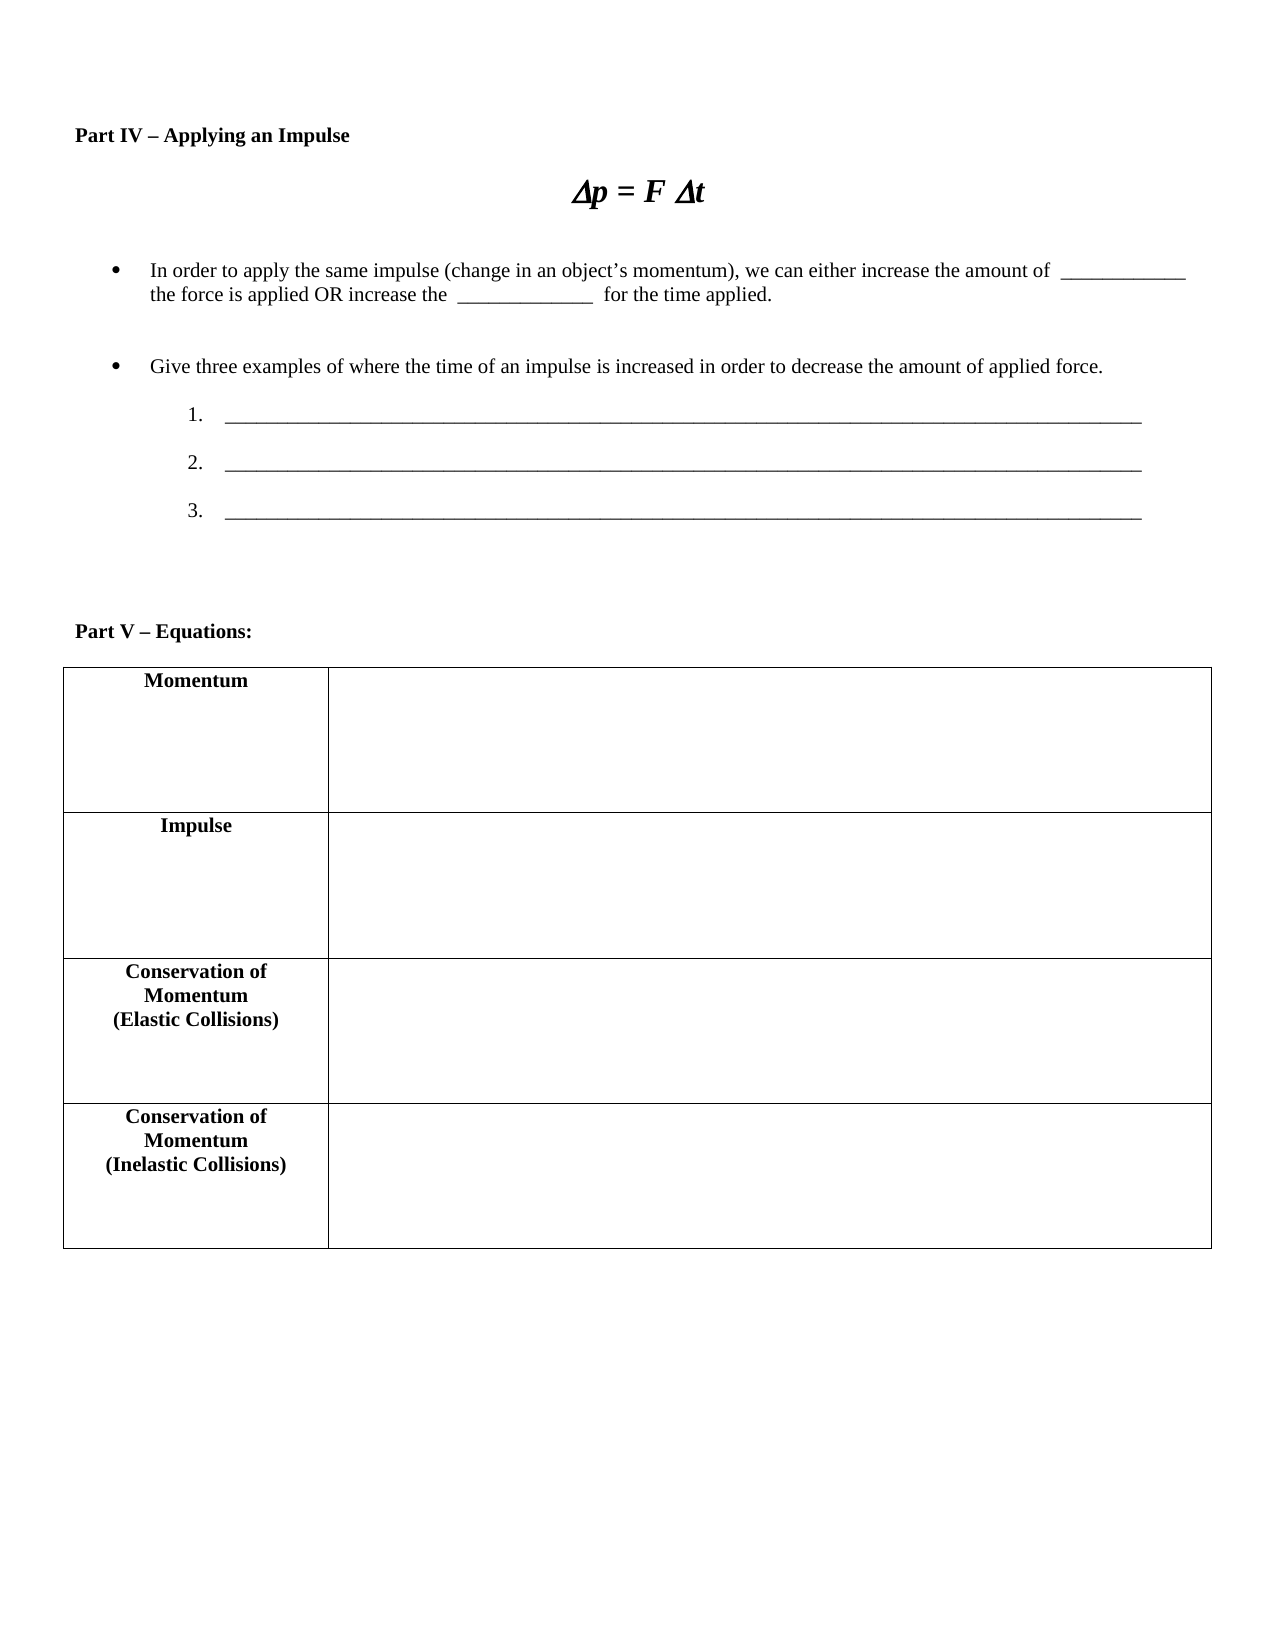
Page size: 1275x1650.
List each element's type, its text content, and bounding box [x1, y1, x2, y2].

table_cell Impulse [64, 813, 328, 957]
table_header Momentum [64, 668, 328, 812]
table_cell [329, 813, 1211, 957]
list In order to apply the same impulse (change in an object’s momentum), we can either increase the amount of ____________ the force is applied OR increase the _____________ for the time applied. [112, 258, 1200, 306]
table_cell [329, 1104, 1211, 1248]
text Part IV – Applying an Impulse [75, 123, 1200, 147]
table_cell [329, 959, 1211, 1103]
text p = F t [75, 171, 1200, 209]
list ________________________________________________________________________________________ [187, 450, 1200, 474]
table_cell Conservation of Momentum (Inelastic Collisions) [64, 1104, 328, 1248]
list ________________________________________________________________________________________ [187, 498, 1200, 522]
list Give three examples of where the time of an impulse is increased in order to decrease the amount of applied force. [112, 354, 1200, 378]
text Part V – Equations: [75, 619, 1200, 643]
list ________________________________________________________________________________________ [187, 402, 1200, 426]
table_cell Conservation of Momentum (Elastic Collisions) [64, 959, 328, 1103]
table_header [329, 668, 1211, 812]
